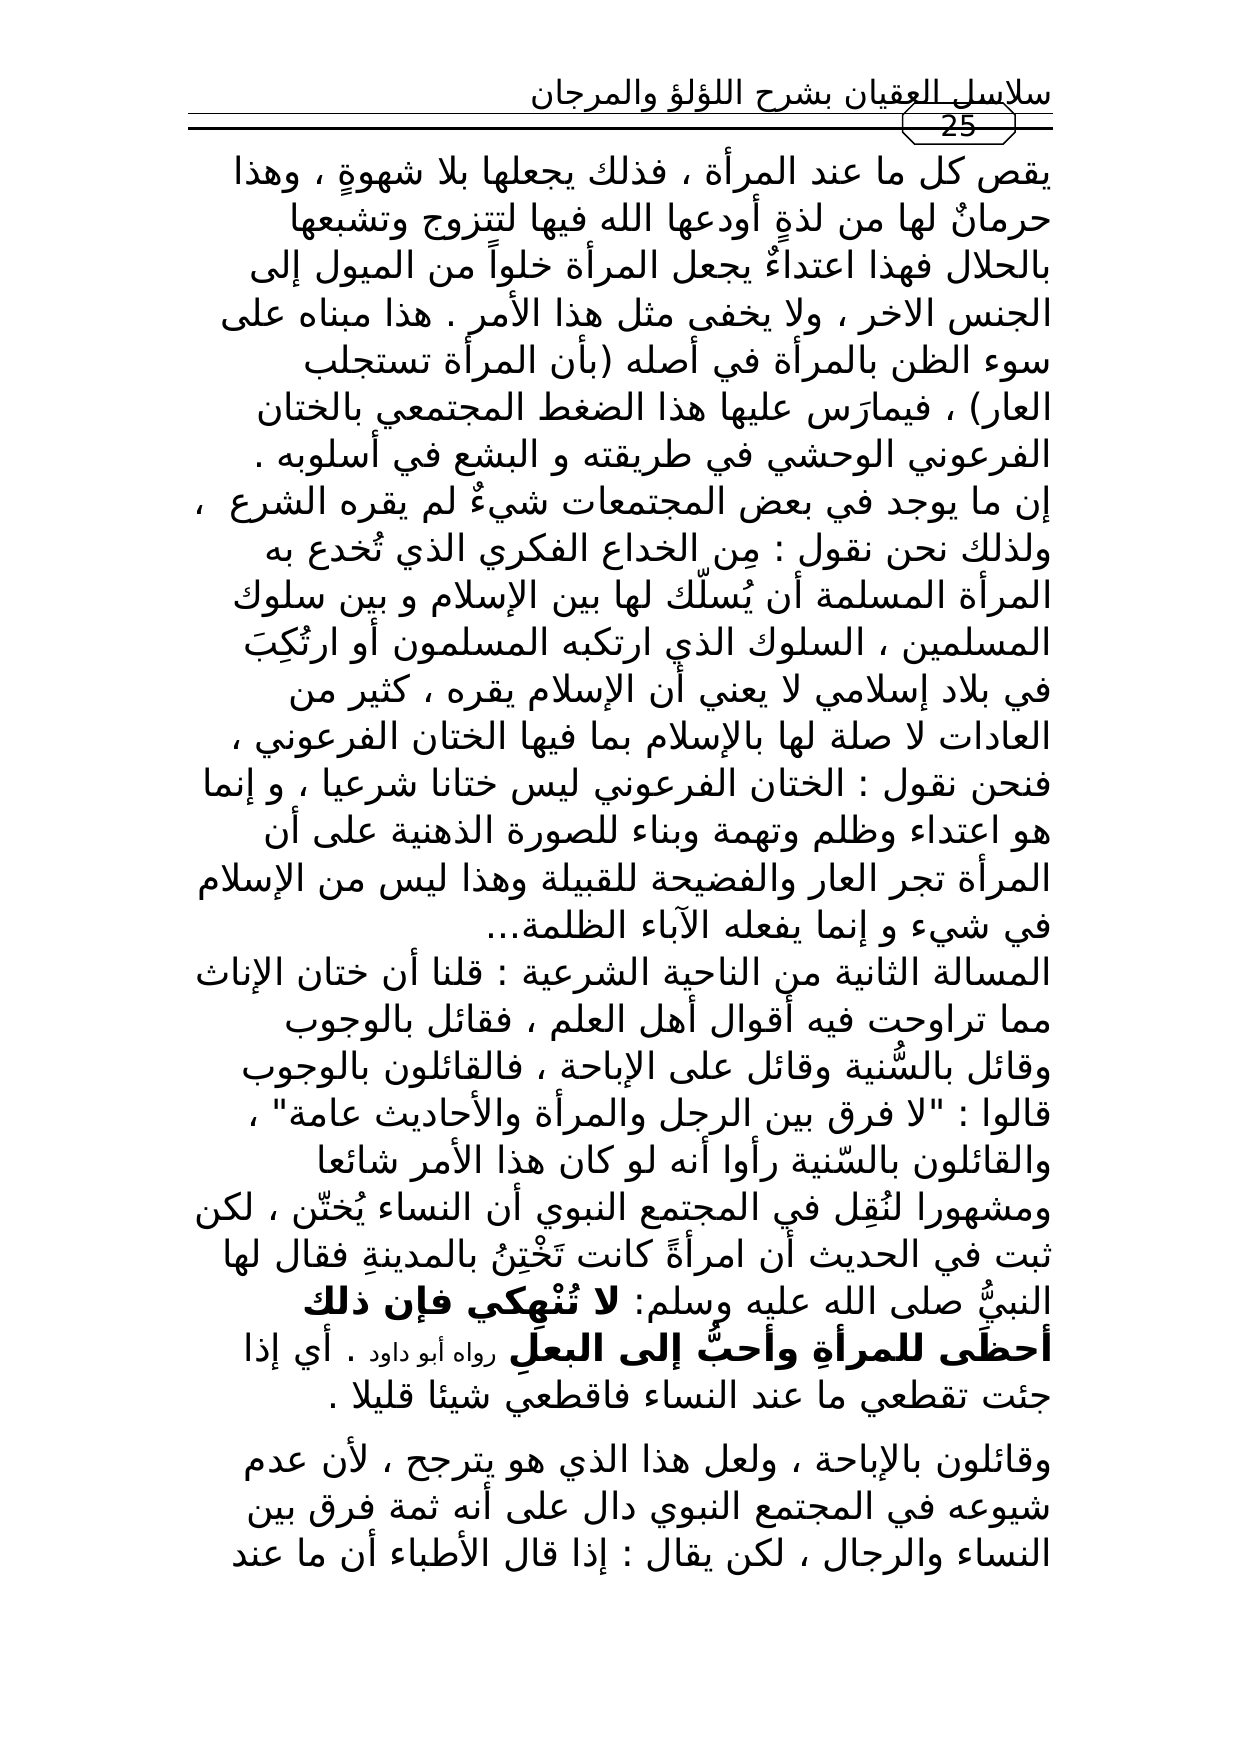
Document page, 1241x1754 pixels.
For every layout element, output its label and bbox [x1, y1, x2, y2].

text [187, 150, 1053, 1418]
text [187, 1438, 1053, 1576]
